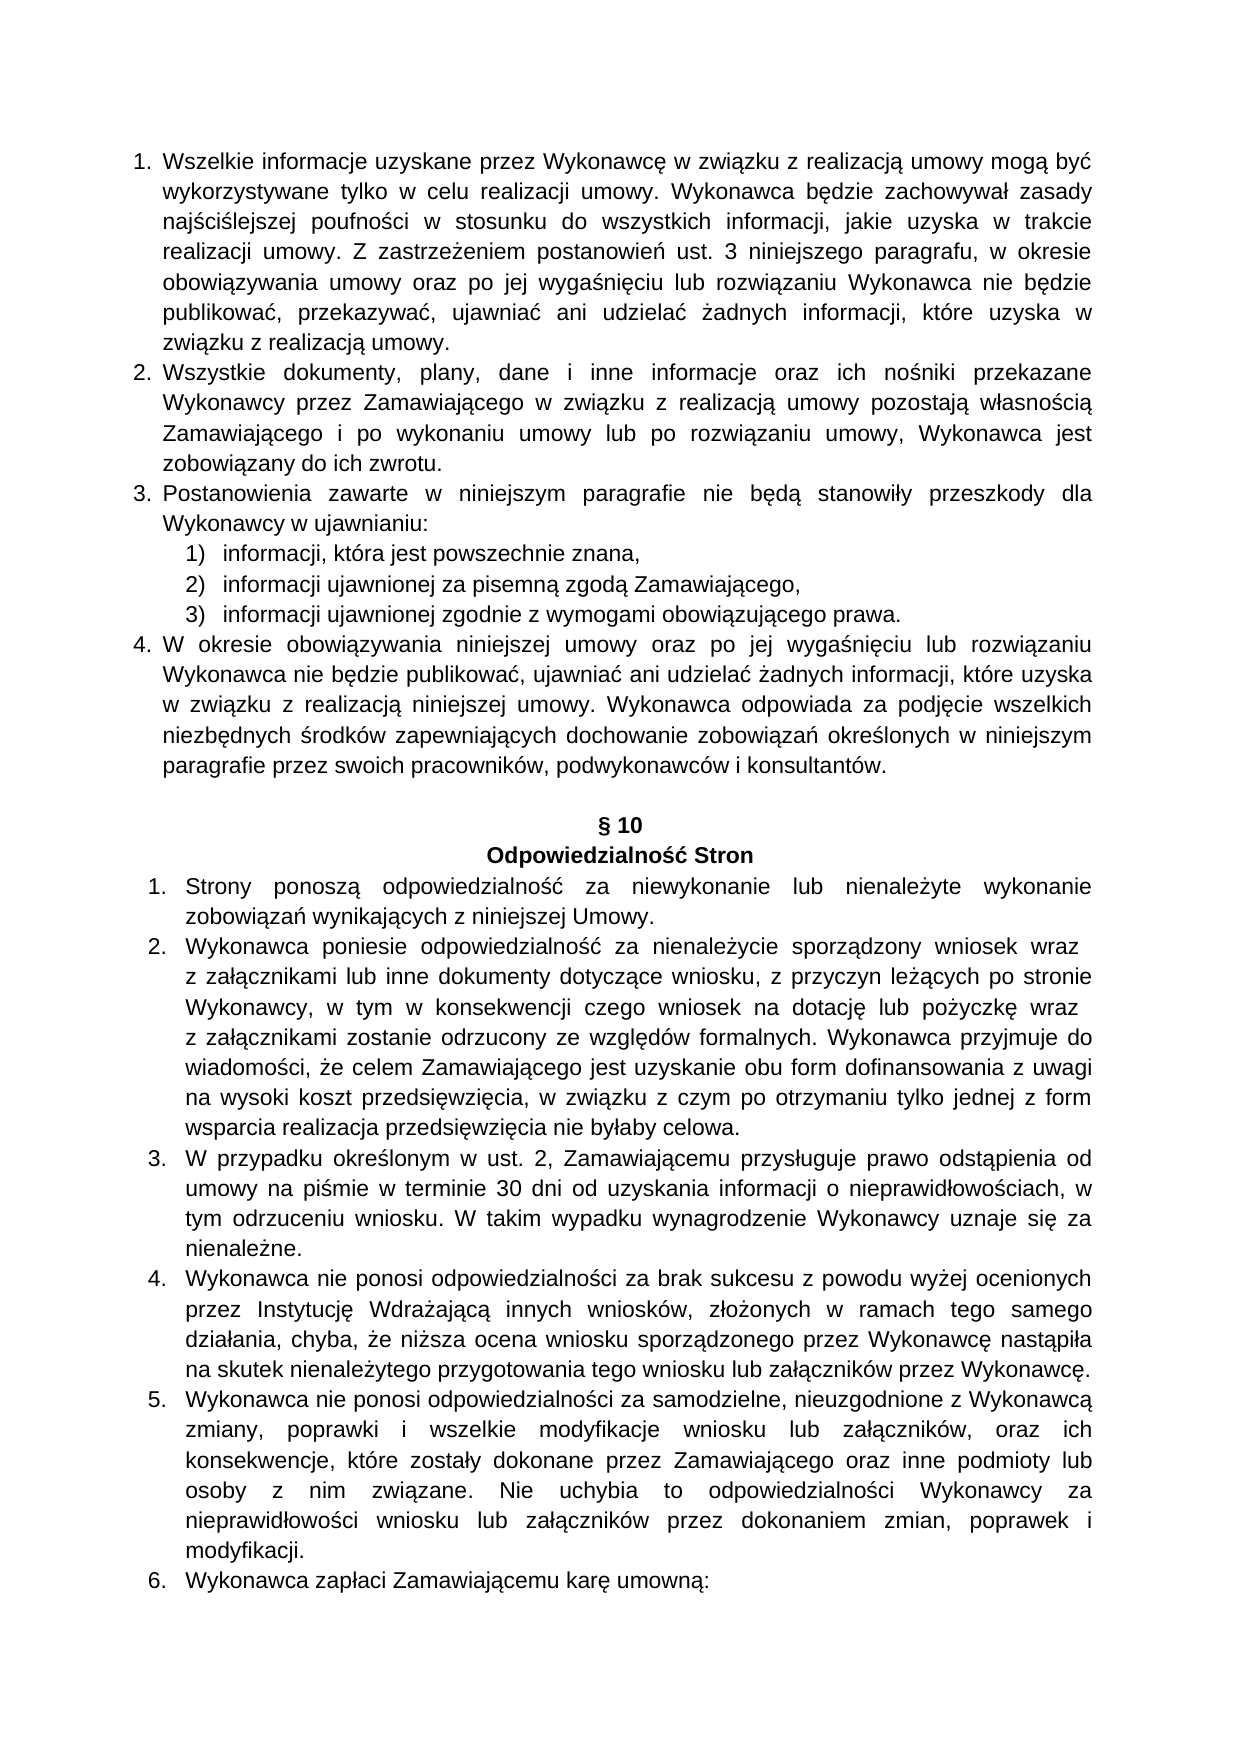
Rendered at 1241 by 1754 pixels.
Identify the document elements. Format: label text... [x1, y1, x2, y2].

list Postanowienia zawarte w niniejszym paragrafie nie będą stanowiły przeszkody dla Wykonawcy w ujawnianiu: [133, 480, 1093, 536]
list informacji, która jest powszechnie znana, [185, 540, 1093, 567]
list W przypadku określonym w ust. 2, Zamawiającemu przysługuje prawo odstąpienia od umowy na piśmie w terminie 30 dni od uzyskania informacji o nieprawidłowościach, w tym odrzuceniu wniosku. W takim wypadku wynagrodzenie Wykonawcy uznaje się za nienależne. [148, 1144, 1093, 1261]
text § 10 [148, 812, 1093, 838]
list W okresie obowiązywania niniejszej umowy oraz po jej wygaśnięciu lub rozwiązaniu Wykonawca nie będzie publikować, ujawniać ani udzielać żadnych informacji, które uzyska w związku z realizacją niniejszej umowy. Wykonawca odpowiada za podjęcie wszelkich niezbędnych środków zapewniających dochowanie zobowiązań określonych w niniejszym paragrafie przez swoich pracowników, podwykonawców i konsultantów. [133, 631, 1093, 778]
list informacji ujawnionej zgodnie z wymogami obowiązującego prawa. [185, 601, 1093, 627]
text Odpowiedzialność Stron [148, 842, 1093, 869]
list Wykonawca nie ponosi odpowiedzialności za brak sukcesu z powodu wyżej ocenionych przez Instytucję Wdrażającą innych wniosków, złożonych w ramach tego samego działania, chyba, że niższa ocena wniosku sporządzonego przez Wykonawcę nastąpiła na skutek nienależytego przygotowania tego wniosku lub załączników przez Wykonawcę. [148, 1265, 1093, 1382]
list Wykonawca nie ponosi odpowiedzialności za samodzielne, nieuzgodnione z Wykonawcą zmiany, poprawki i wszelkie modyfikacje wniosku lub załączników, oraz ich konsekwencje, które zostały dokonane przez Zamawiającego oraz inne podmioty lub osoby z nim związane. Nie uchybia to odpowiedzialności Wykonawcy za nieprawidłowości wniosku lub załączników przez dokonaniem zmian, poprawek i modyfikacji. [148, 1386, 1093, 1563]
list Strony ponoszą odpowiedzialność za niewykonanie lub nienależyte wykonanie zobowiązań wynikających z niniejszej Umowy. [148, 873, 1093, 929]
list Wszelkie informacje uzyskane przez Wykonawcę w związku z realizacją umowy mogą być wykorzystywane tylko w celu realizacji umowy. Wykonawca będzie zachowywał zasady najściślejszej poufności w stosunku do wszystkich informacji, jakie uzyska w trakcie realizacji umowy. Z zastrzeżeniem postanowień ust. 3 niniejszego paragrafu, w okresie obowiązywania umowy oraz po jej wygaśnięciu lub rozwiązaniu Wykonawca nie będzie publikować, przekazywać, ujawniać ani udzielać żadnych informacji, które uzyska w związku z realizacją umowy. [133, 148, 1093, 355]
list Wykonawca zapłaci Zamawiającemu karę umowną: [148, 1567, 1093, 1594]
list Wykonawca poniesie odpowiedzialność za nienależycie sporządzony wniosek wraz z załącznikami lub inne dokumenty dotyczące wniosku, z przyczyn leżących po stronie Wykonawcy, w tym w konsekwencji czego wniosek na dotację lub pożyczkę wraz z załącznikami zostanie odrzucony ze względów formalnych. Wykonawca przyjmuje do wiadomości, że celem Zamawiającego jest uzyskanie obu form dofinansowania z uwagi na wysoki koszt przedsięwzięcia, w związku z czym po otrzymaniu tylko jednej z form wsparcia realizacja przedsięwzięcia nie byłaby celowa. [148, 933, 1093, 1141]
list Wszystkie dokumenty, plany, dane i inne informacje oraz ich nośniki przekazane Wykonawcy przez Zamawiającego w związku z realizacją umowy pozostają własnością Zamawiającego i po wykonaniu umowy lub po rozwiązaniu umowy, Wykonawca jest zobowiązany do ich zwrotu. [133, 359, 1093, 476]
list informacji ujawnionej za pisemną zgodą Zamawiającego, [185, 571, 1093, 597]
